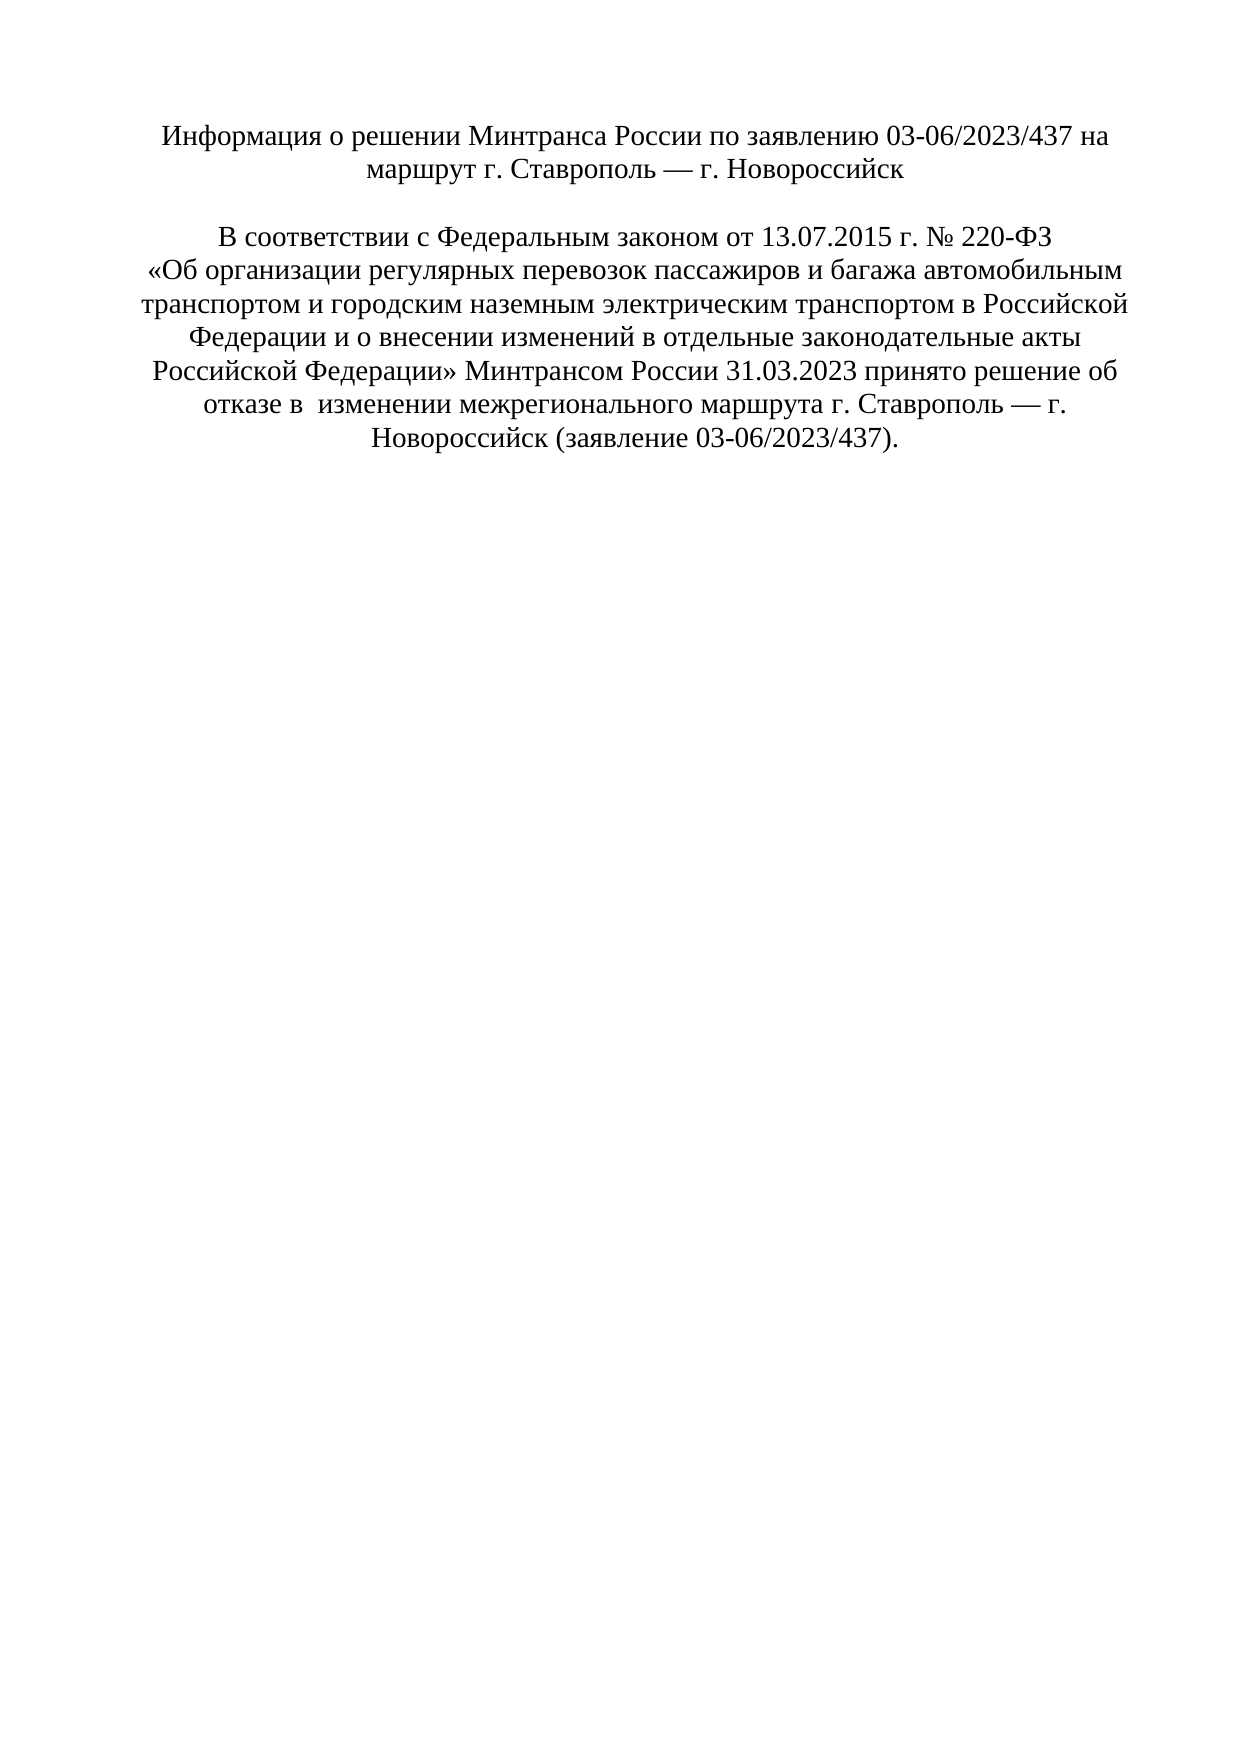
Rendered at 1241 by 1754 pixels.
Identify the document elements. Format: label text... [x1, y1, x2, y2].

text Информация о решении Минтранса России по заявлению 03-06/2023/437 на маршрут г. Ставрополь — г. Новороссийск [118, 118, 1152, 185]
text В соответствии с Федеральным законом от 13.07.2015 г. № 220-ФЗ «Об организации регулярных перевозок пассажиров и багажа автомобильным транспортом и городским наземным электрическим транспортом в Российской Федерации и о внесении изменений в отдельные законодательные акты Российской Федерации» Минтрансом России 31.03.2023 принято решение об отказе в изменении межрегионального маршрута г. Ставрополь — г. Новороссийск (заявление 03-06/2023/437). [118, 219, 1152, 453]
